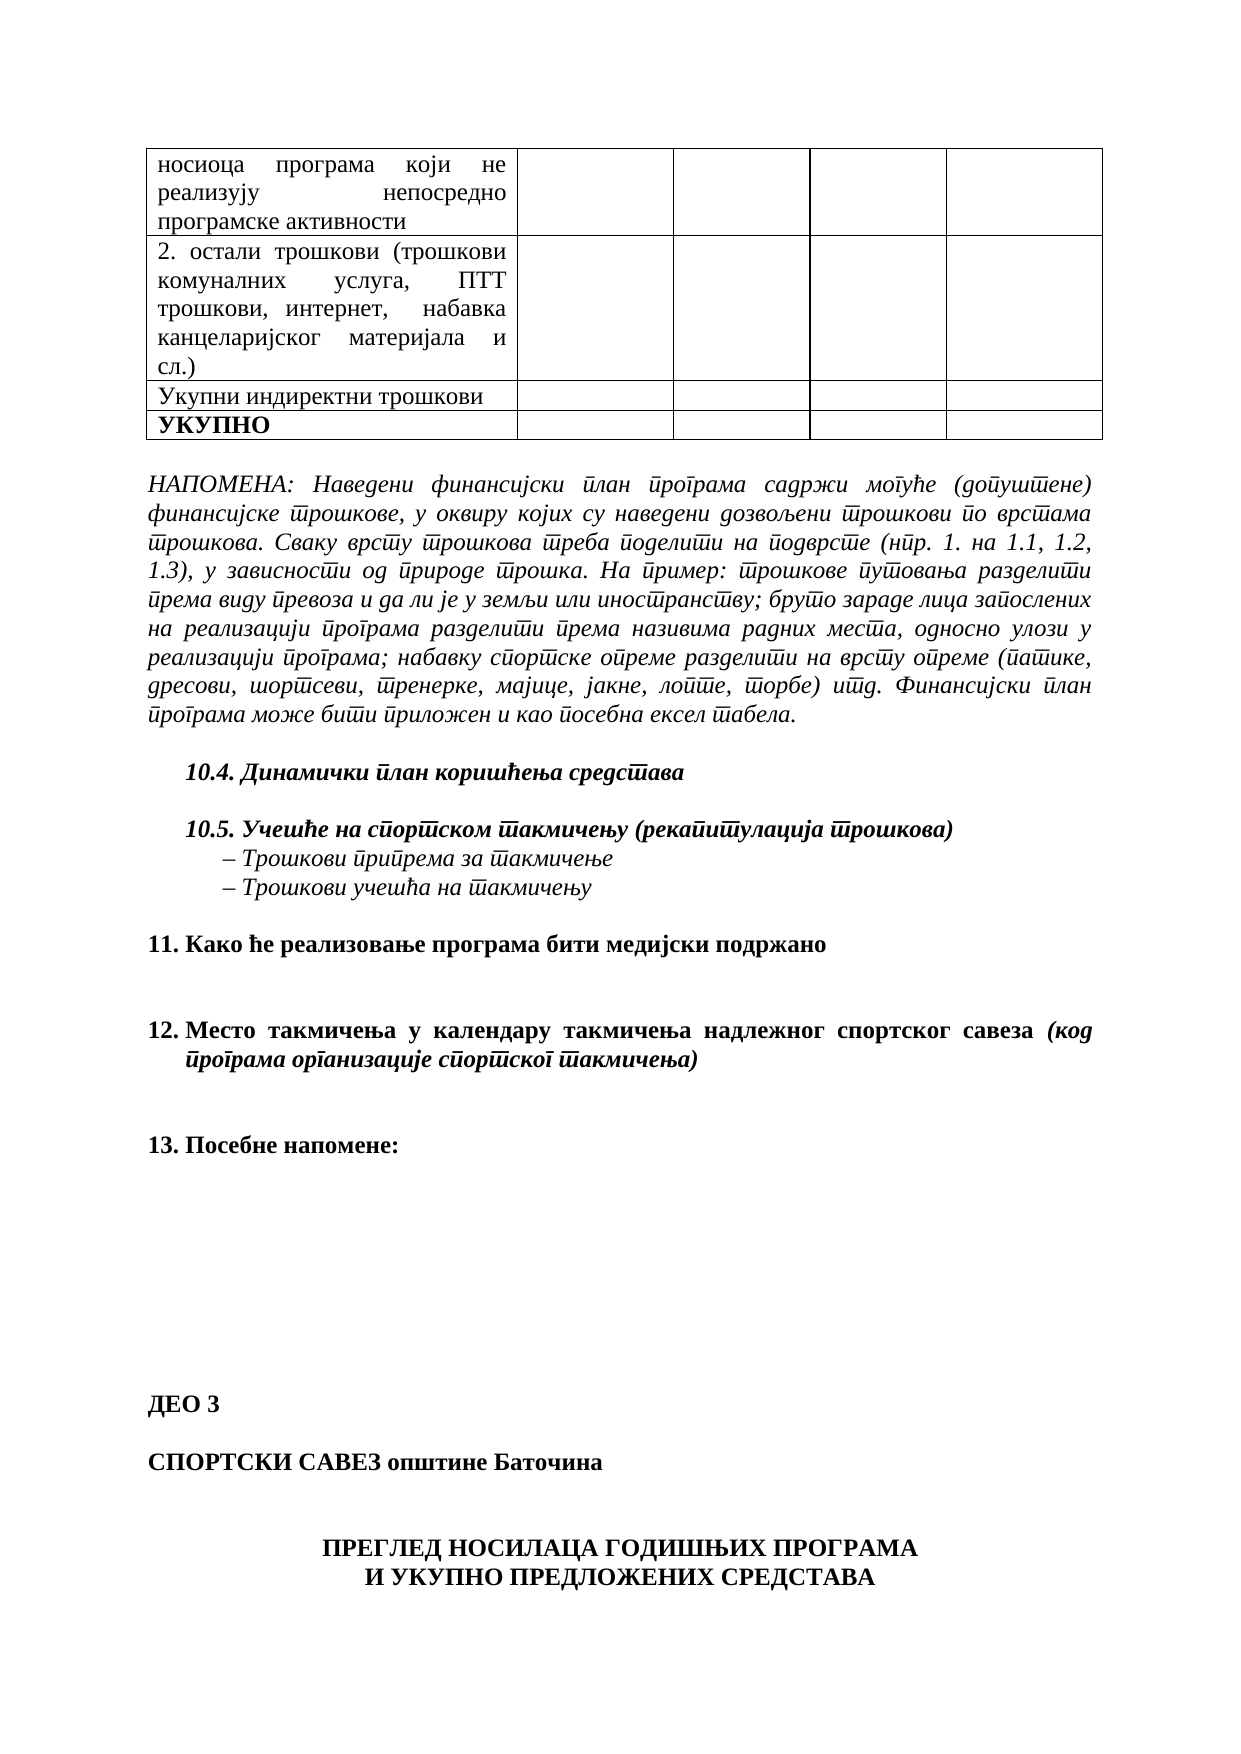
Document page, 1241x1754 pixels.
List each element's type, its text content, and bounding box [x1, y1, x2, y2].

table_cell [518, 236, 673, 380]
table_cell [674, 149, 809, 235]
table_cell [947, 149, 1102, 235]
text И УКУПНО ПРЕДЛОЖЕНИХ СРЕДСТАВА [148, 1562, 1093, 1590]
text ПРЕГЛЕД НОСИЛАЦА ГОДИШЊИХ ПРОГРАМА [148, 1533, 1093, 1562]
text – Трошкови учешћа на такмичењу [148, 872, 1093, 900]
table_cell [147, 149, 517, 235]
list Како ће реализовање програма бити медијски подржано [148, 929, 1093, 958]
text 10.4. Динамички план коришћења средстава [185, 757, 1093, 785]
list Место такмичења у календару такмичења надлежног спортског савеза (код програма организације спортског такмичења) [148, 1015, 1093, 1073]
table_cell [947, 236, 1102, 380]
list Посебне напомене: [148, 1130, 1093, 1159]
text НАПОМЕНА: Наведени финансијски план програма садржи могуће (допуштене) финансијске трошкове, у оквиру којих су наведени дозвољени трошкови по врстама трошкова. Сваку врсту трошкова треба поделити на подврсте (нпр. 1. на 1.1, 1.2, 1.3), у зависности од природе трошка. На пример: трошкове путовања разделити према виду превоза и да ли је у земљи или иностранству; бруто зараде лица запослених на реализацији програма разделити према називима радних места, односно улози у реализацији програма; набавку спортске опреме разделити на врсту опреме (патике, дресови, шортсеви, тренерке, мајице, јакне, лопте, торбе) итд. Финансијски план програма може бити приложен и као посебна ексел табела. [148, 469, 1093, 728]
table_cell Укупни индиректни трошкови [147, 381, 517, 409]
text – Трошкови припрема за такмичење [148, 843, 1093, 872]
table_cell [811, 149, 946, 235]
table_cell [811, 411, 946, 439]
table_cell УКУПНО [147, 411, 517, 439]
table_cell [811, 236, 946, 380]
text СПОРТСКИ САВЕЗ општине Баточина [148, 1447, 1093, 1475]
table_cell [518, 149, 673, 235]
table_cell [518, 411, 673, 439]
table_cell [518, 381, 673, 409]
table_cell 2. остали трошкови (трошкови комуналних услуга, ПТТ трошкови, интернет, набавка канцеларијског материјала и сл.) [147, 236, 517, 380]
table_cell [674, 236, 809, 380]
text ДЕО 3 [148, 1389, 1093, 1418]
table_cell [674, 411, 809, 439]
text 10.5. Учешће на спортском такмичењу (рекапитулација трошкова) [148, 814, 1093, 843]
table_cell [674, 381, 809, 409]
table_cell [947, 381, 1102, 409]
table_cell [947, 411, 1102, 439]
table_cell [811, 381, 946, 409]
